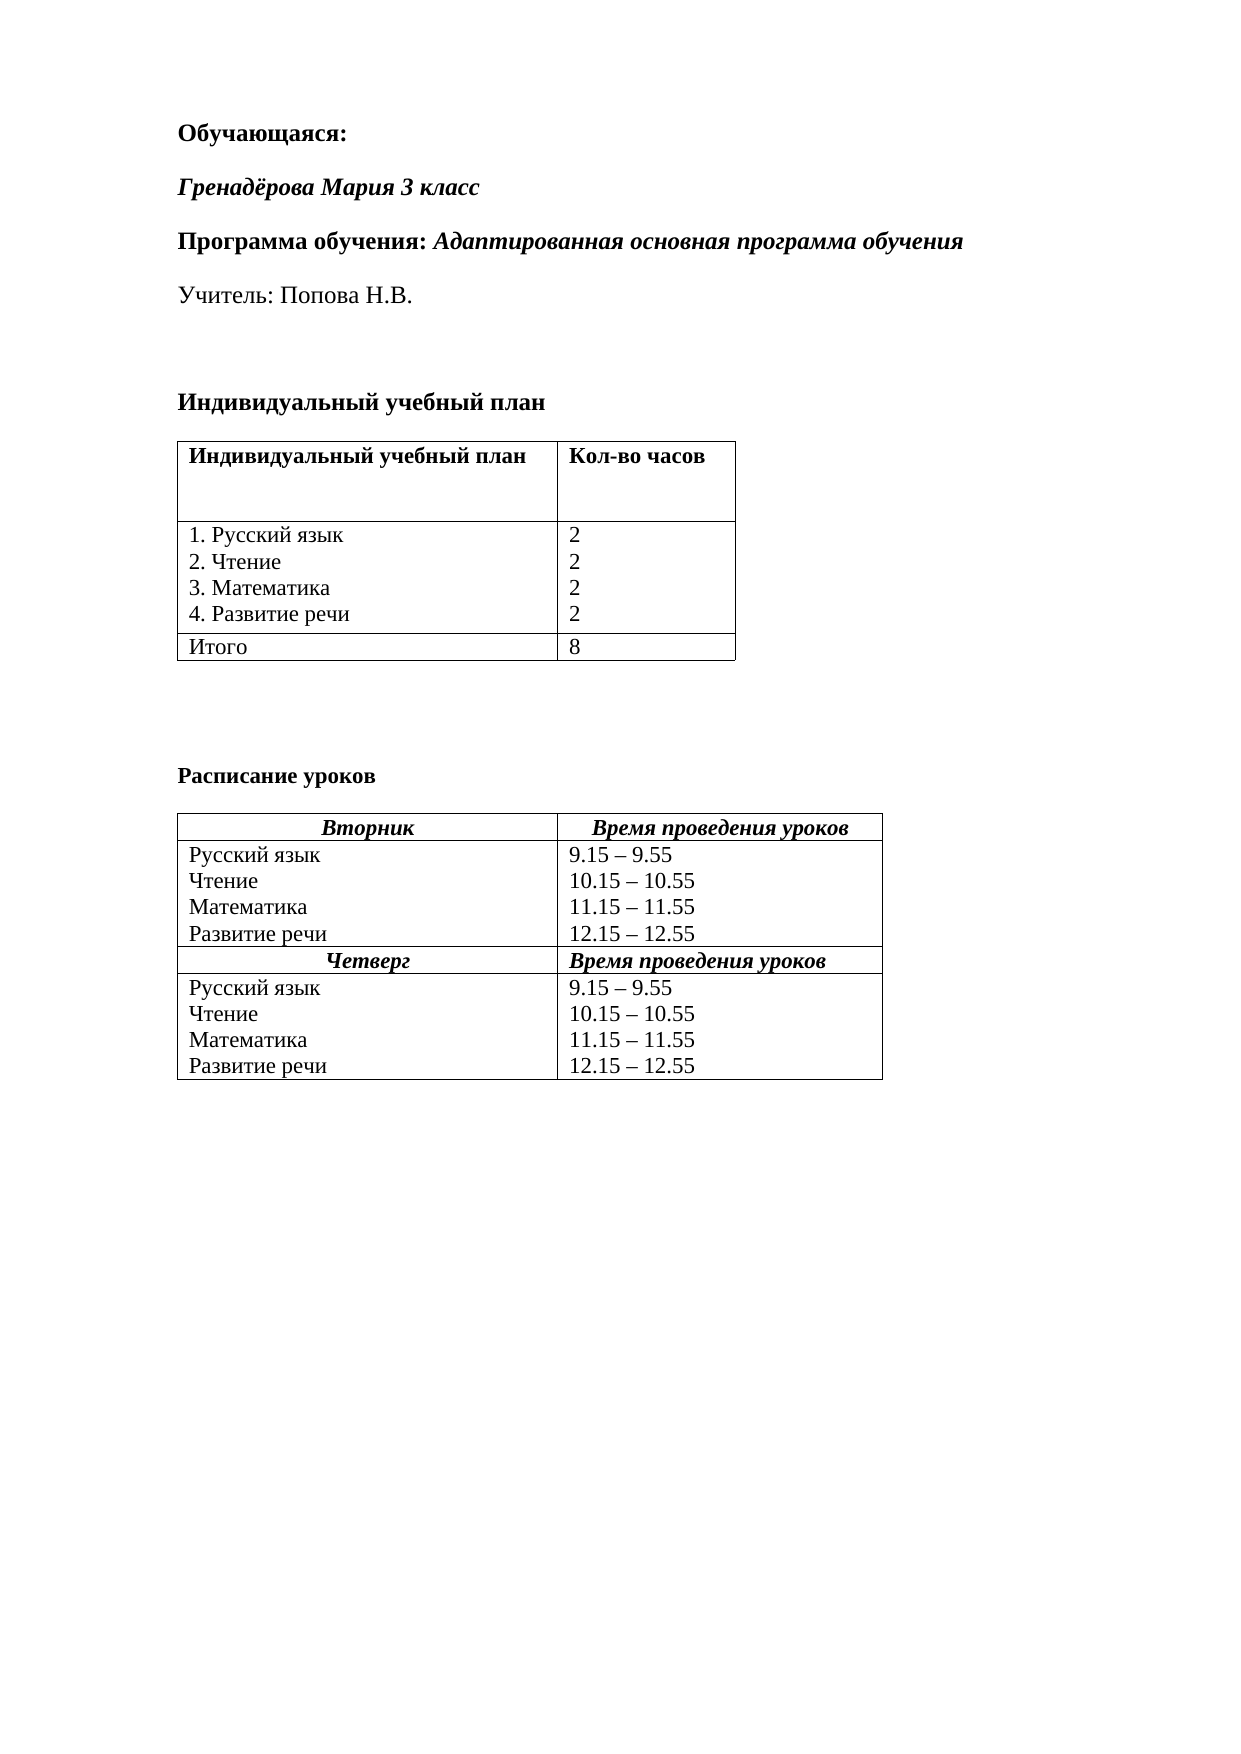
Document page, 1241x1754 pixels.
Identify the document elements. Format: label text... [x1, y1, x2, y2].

table_header Кол-во часов [558, 442, 735, 521]
table_header Время проведения уроков [558, 814, 882, 840]
text Индивидуальный учебный план [177, 387, 1152, 416]
table_cell Четверг [178, 947, 557, 973]
text Обучающаяся: [177, 118, 1152, 147]
table_cell 8 [558, 634, 735, 660]
table_cell Русский язык Чтение Математика Развитие речи [178, 841, 557, 946]
text Расписание уроков [177, 762, 1152, 789]
table_cell 9.15 – 9.55 10.15 – 10.55 11.15 – 11.55 12.15 – 12.55 [558, 841, 882, 946]
table_cell Время проведения уроков [558, 947, 882, 973]
table_header Вторник [178, 814, 557, 840]
text Программа обучения: Адаптированная основная программа обучения [177, 226, 1152, 254]
text Учитель: Попова Н.В. [177, 280, 1152, 308]
table_cell 9.15 – 9.55 10.15 – 10.55 11.15 – 11.55 12.15 – 12.55 [558, 974, 882, 1079]
table_cell 1. Русский язык 2. Чтение 3. Математика 4. Развитие речи [178, 522, 557, 633]
table_cell Русский язык Чтение Математика Развитие речи [178, 974, 557, 1079]
table_cell Итого [178, 634, 557, 660]
table_cell 2 2 2 2 [558, 522, 735, 633]
text Гренадёрова Мария 3 класс [177, 172, 1152, 201]
table_header Индивидуальный учебный план [178, 442, 557, 521]
